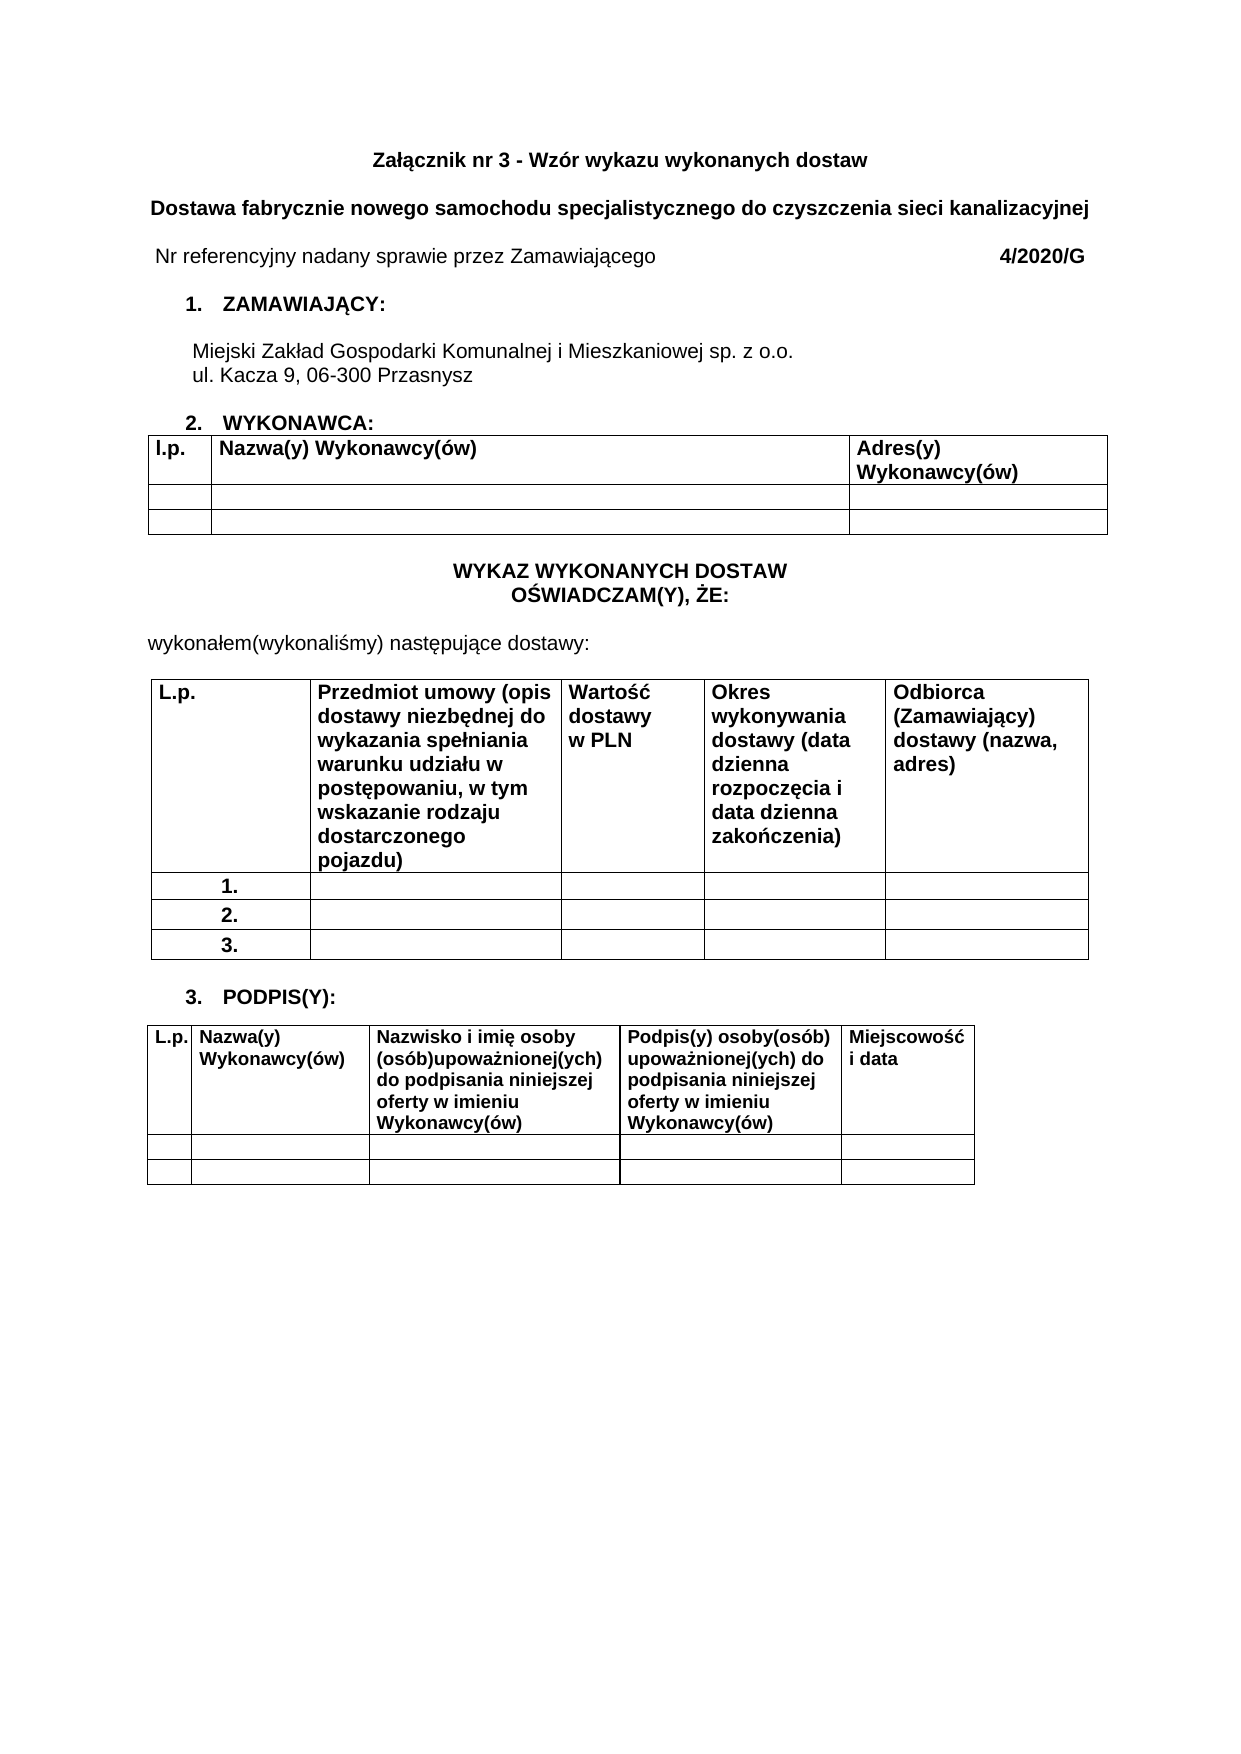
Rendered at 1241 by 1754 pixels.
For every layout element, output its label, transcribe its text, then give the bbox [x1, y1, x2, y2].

table_cell [212, 510, 849, 534]
table_cell [562, 873, 704, 899]
table_cell [621, 1160, 841, 1184]
table_cell [562, 900, 704, 929]
table_cell 2. [152, 900, 310, 929]
list WYKAZ WYKONANYCH DOSTAW [148, 559, 1093, 583]
table_header Miejscowość i data [842, 1026, 974, 1134]
table_header Nazwisko i imię osoby (osób)upoważnionej(ych) do podpisania niniejszej oferty w imieniu Wykonawcy(ów) [370, 1026, 619, 1134]
table_cell [148, 1160, 191, 1184]
table_header L.p. [148, 1026, 191, 1134]
table_cell [212, 485, 849, 509]
table_header Odbiorca (Zamawiający) dostawy (nazwa, adres) [886, 680, 1088, 872]
table_cell [705, 900, 885, 929]
text Załącznik nr 3 - Wzór wykazu wykonanych dostaw [148, 148, 1093, 172]
table_cell 1. [152, 873, 310, 899]
table_cell [842, 1160, 974, 1184]
table_cell [850, 510, 1107, 534]
table_header L.p. [152, 680, 310, 872]
table_header Nr referencyjny nadany sprawie przez Zamawiającego [148, 244, 830, 291]
table_header Okres wykonywania dostawy (data dzienna rozpoczęcia i data dzienna zakończenia) [705, 680, 885, 872]
table_header Przedmiot umowy (opis dostawy niezbędnej do wykazania spełniania warunku udziału w postępowaniu, w tym wskazanie rodzaju dostarczonego pojazdu) [311, 680, 561, 872]
text PODPIS(Y): [185, 985, 1093, 1009]
list OŚWIADCZAM(Y), ŻE: [148, 583, 1093, 607]
table_header l.p. [149, 436, 211, 484]
table_cell [149, 485, 211, 509]
table_header Nazwa(y) Wykonawcy(ów) [192, 1026, 369, 1134]
table_cell [562, 930, 704, 959]
table_cell [886, 930, 1088, 959]
table_cell [621, 1135, 841, 1159]
table_cell [311, 900, 561, 929]
list ul. Kacza 9, 06-300 Przasnysz [192, 363, 1093, 387]
table_header Nazwa(y) Wykonawcy(ów) [212, 436, 849, 484]
text wykonałem(wykonaliśmy) następujące dostawy: [148, 631, 1090, 655]
table_header Podpis(y) osoby(osób) upoważnionej(ych) do podpisania niniejszej oferty w imieniu Wykonawcy(ów) [621, 1026, 841, 1134]
table_cell [370, 1160, 619, 1184]
text Dostawa fabrycznie nowego samochodu specjalistycznego do czyszczenia sieci kanalizacyjnej [148, 196, 1093, 219]
table_cell [886, 900, 1088, 929]
table_cell [842, 1135, 974, 1159]
table_cell [850, 485, 1107, 509]
table_cell [192, 1160, 369, 1184]
table_cell [149, 510, 211, 534]
table_cell [192, 1135, 369, 1159]
table_cell [370, 1135, 619, 1159]
table_cell [705, 873, 885, 899]
table_cell [705, 930, 885, 959]
table_cell [311, 930, 561, 959]
table_cell 3. [152, 930, 310, 959]
table_cell [311, 873, 561, 899]
table_header Wartość dostawy w PLN [562, 680, 704, 872]
list Miejski Zakład Gospodarki Komunalnej i Mieszkaniowej sp. z o.o. [192, 339, 1093, 363]
list ZAMAWIAJĄCY: [185, 291, 1093, 315]
text WYKONAWCA: [185, 411, 1093, 435]
table_header 4/2020/G [830, 244, 1092, 291]
table_cell [148, 1135, 191, 1159]
table_header Adres(y) Wykonawcy(ów) [850, 436, 1107, 484]
table_cell [886, 873, 1088, 899]
